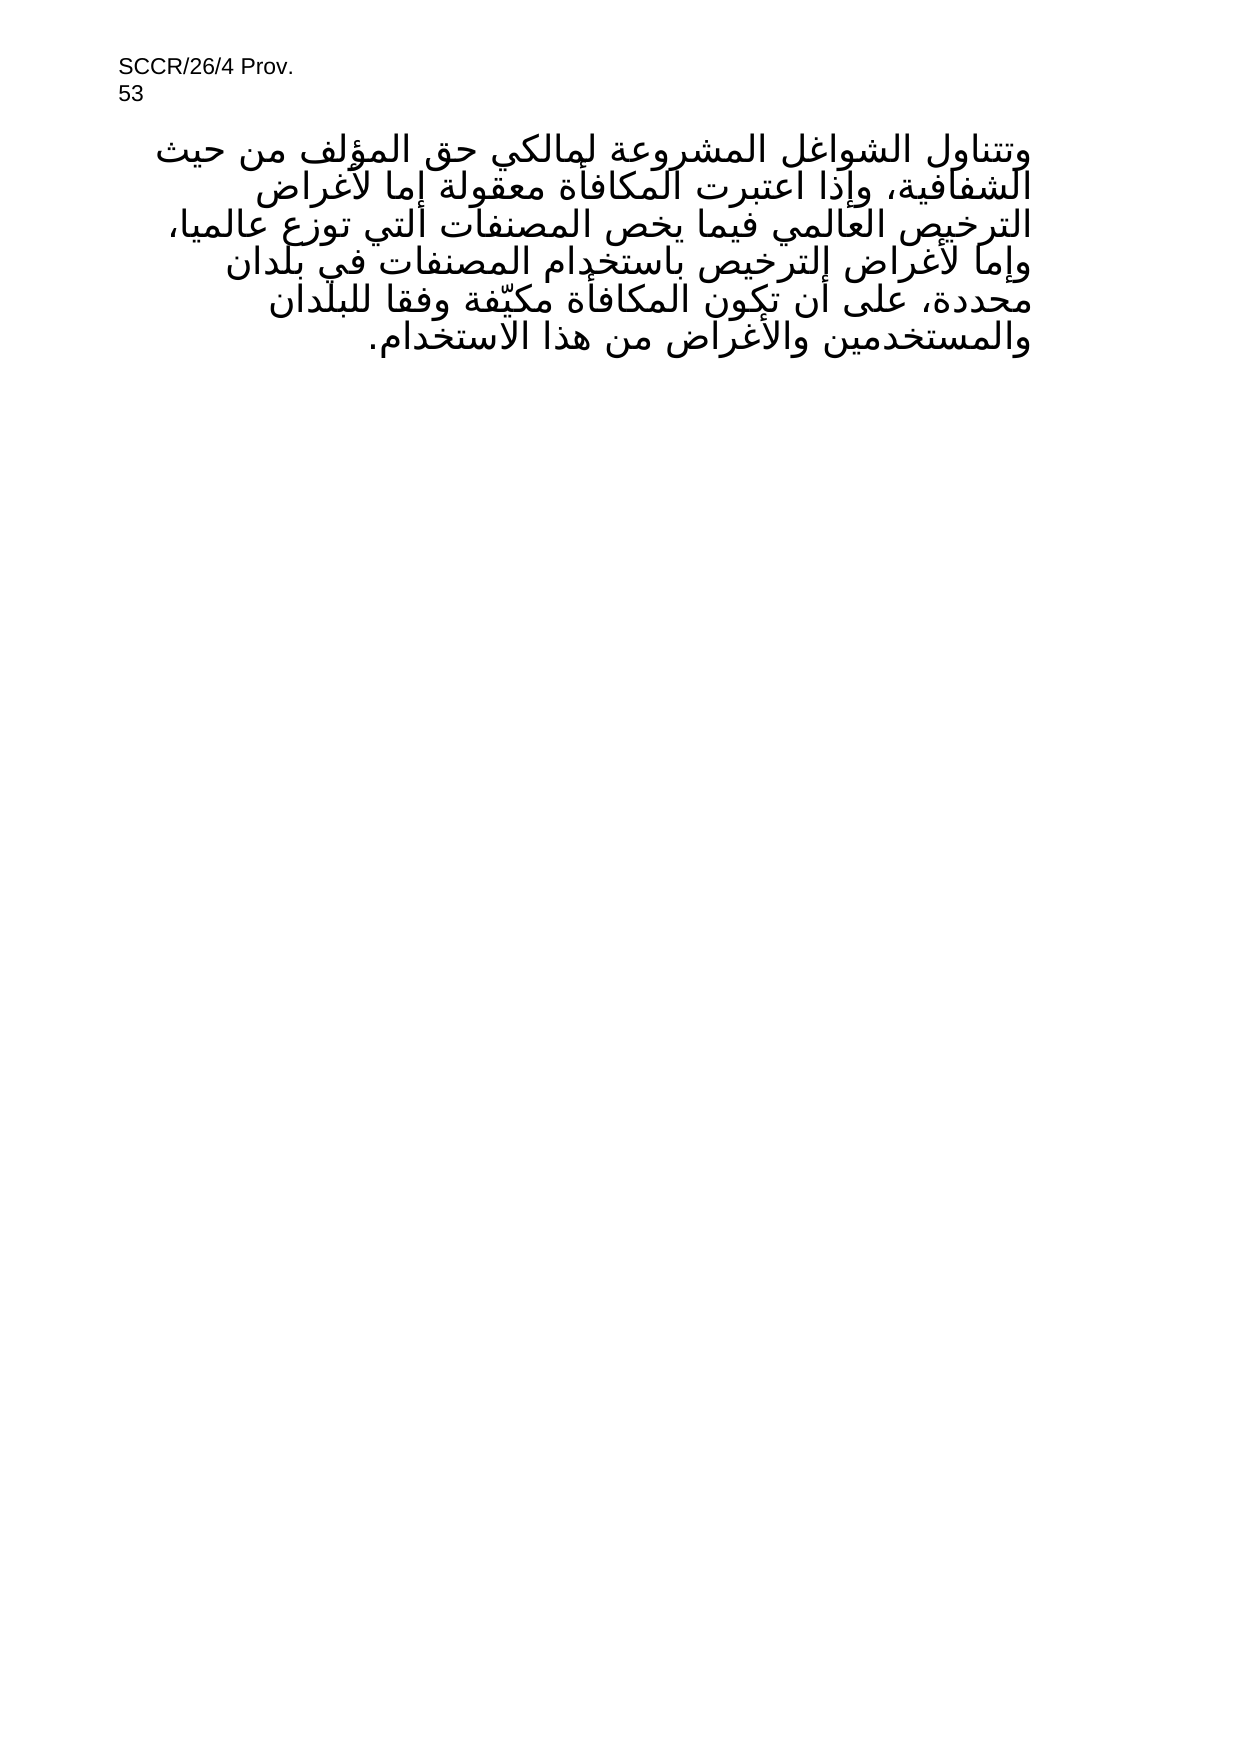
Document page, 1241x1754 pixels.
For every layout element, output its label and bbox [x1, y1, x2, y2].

text [118, 132, 1033, 357]
